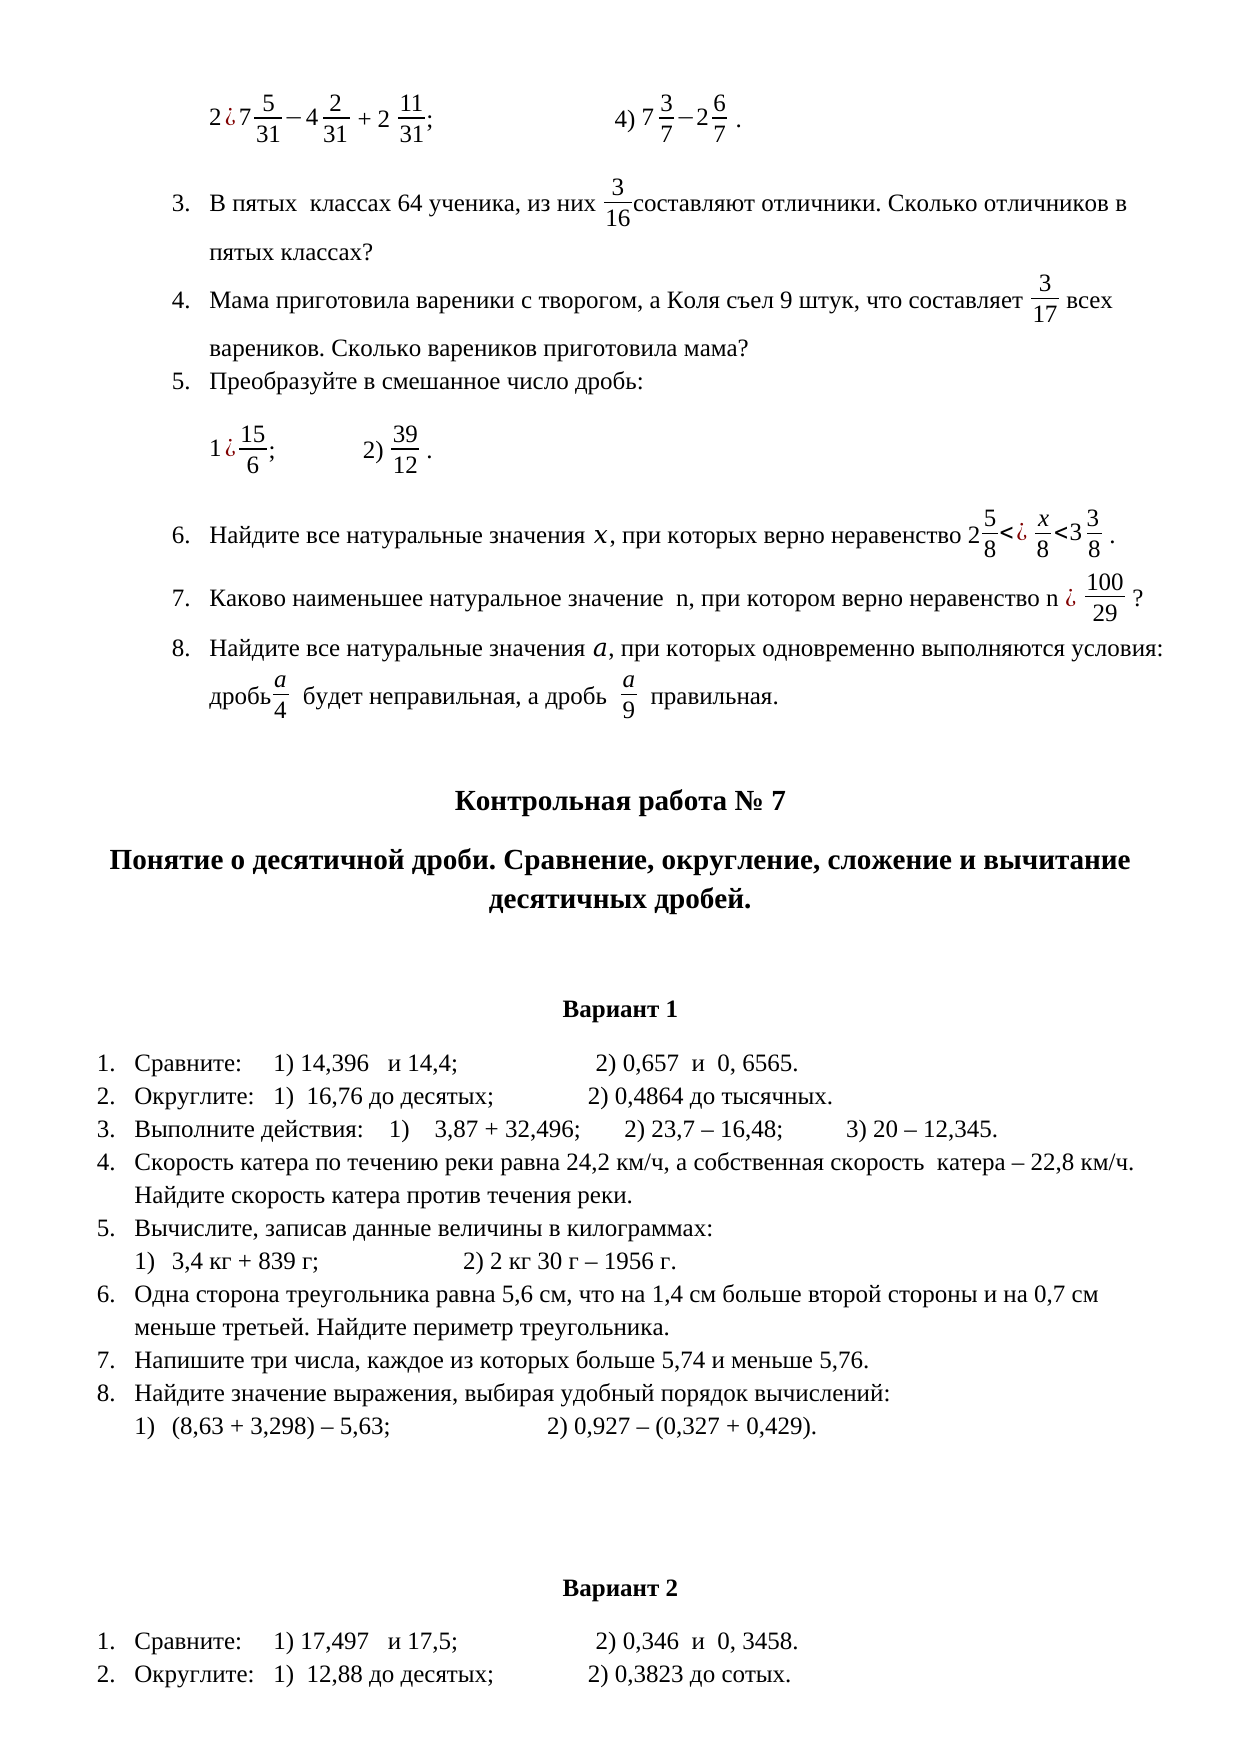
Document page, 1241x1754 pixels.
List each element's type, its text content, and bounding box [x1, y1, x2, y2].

list Округлите: 1) 12,88 до десятых; 2) 0,3823 до сотых. [97, 1659, 1181, 1688]
list Напишите три числа, каждое из которых больше 5,74 и меньше 5,76. [97, 1345, 1181, 1374]
list В пятых классах 64 ученика, из них составляют отличники. Сколько отличников в пятых классах? [172, 173, 1181, 265]
list Каково наименьшее натуральное значение n, при котором верно неравенство n ? [172, 568, 1181, 627]
list (8,63 + 3,298) – 5,63; 2) 0,927 – (0,327 + 0,429). [134, 1411, 1181, 1440]
list Сравните: 1) 17,497 и 17,5; 2) 0,346 и 0, 3458. [97, 1626, 1181, 1655]
list Преобразуйте в смешанное число дробь: [172, 366, 1181, 395]
text + 2 ; 4) . [209, 89, 1181, 148]
list Найдите все натуральные значения 𝑥, при которых верно неравенство 2 . [172, 504, 1181, 563]
list Найдите все натуральные значения 𝑎, при которых одновременно выполняются условия: дробь будет неправильная, а дробь правильная. [172, 631, 1181, 725]
list Мама приготовила вареники с творогом, а Коля съел 9 штук, что составляет всех вареников. Сколько вареников приготовила мама? [172, 270, 1181, 362]
list Скорость катера по течению реки равна 24,2 км/ч, а собственная скорость катера – 22,8 км/ч. Найдите скорость катера против течения реки. [97, 1147, 1181, 1209]
text Вариант 2 [59, 1573, 1181, 1601]
text Понятие о десятичной дроби. Сравнение, округление, сложение и вычитание десятичных дробей. [59, 842, 1181, 914]
list Выполните действия: 1) 3,87 + 32,496; 2) 23,7 – 16,48; 3) 20 – 12,345. [97, 1114, 1181, 1143]
list Вычислите, записав данные величины в килограммах: [97, 1213, 1181, 1242]
list 3,4 кг + 839 г; 2) 2 кг 30 г – 1956 г. [134, 1246, 1181, 1275]
list Сравните: 1) 14,396 и 14,4; 2) 0,657 и 0, 6565. [97, 1048, 1181, 1077]
list Округлите: 1) 16,76 до десятых; 2) 0,4864 до тысячных. [97, 1081, 1181, 1109]
text Контрольная работа № 7 [59, 783, 1181, 816]
text ; 2) . [209, 420, 1181, 479]
list Одна сторона треугольника равна 5,6 см, что на 1,4 см больше второй стороны и на 0,7 см меньше третьей. Найдите периметр треугольника. [97, 1279, 1181, 1341]
text Вариант 1 [59, 994, 1181, 1023]
list Найдите значение выражения, выбирая удобный порядок вычислений: [97, 1378, 1181, 1407]
